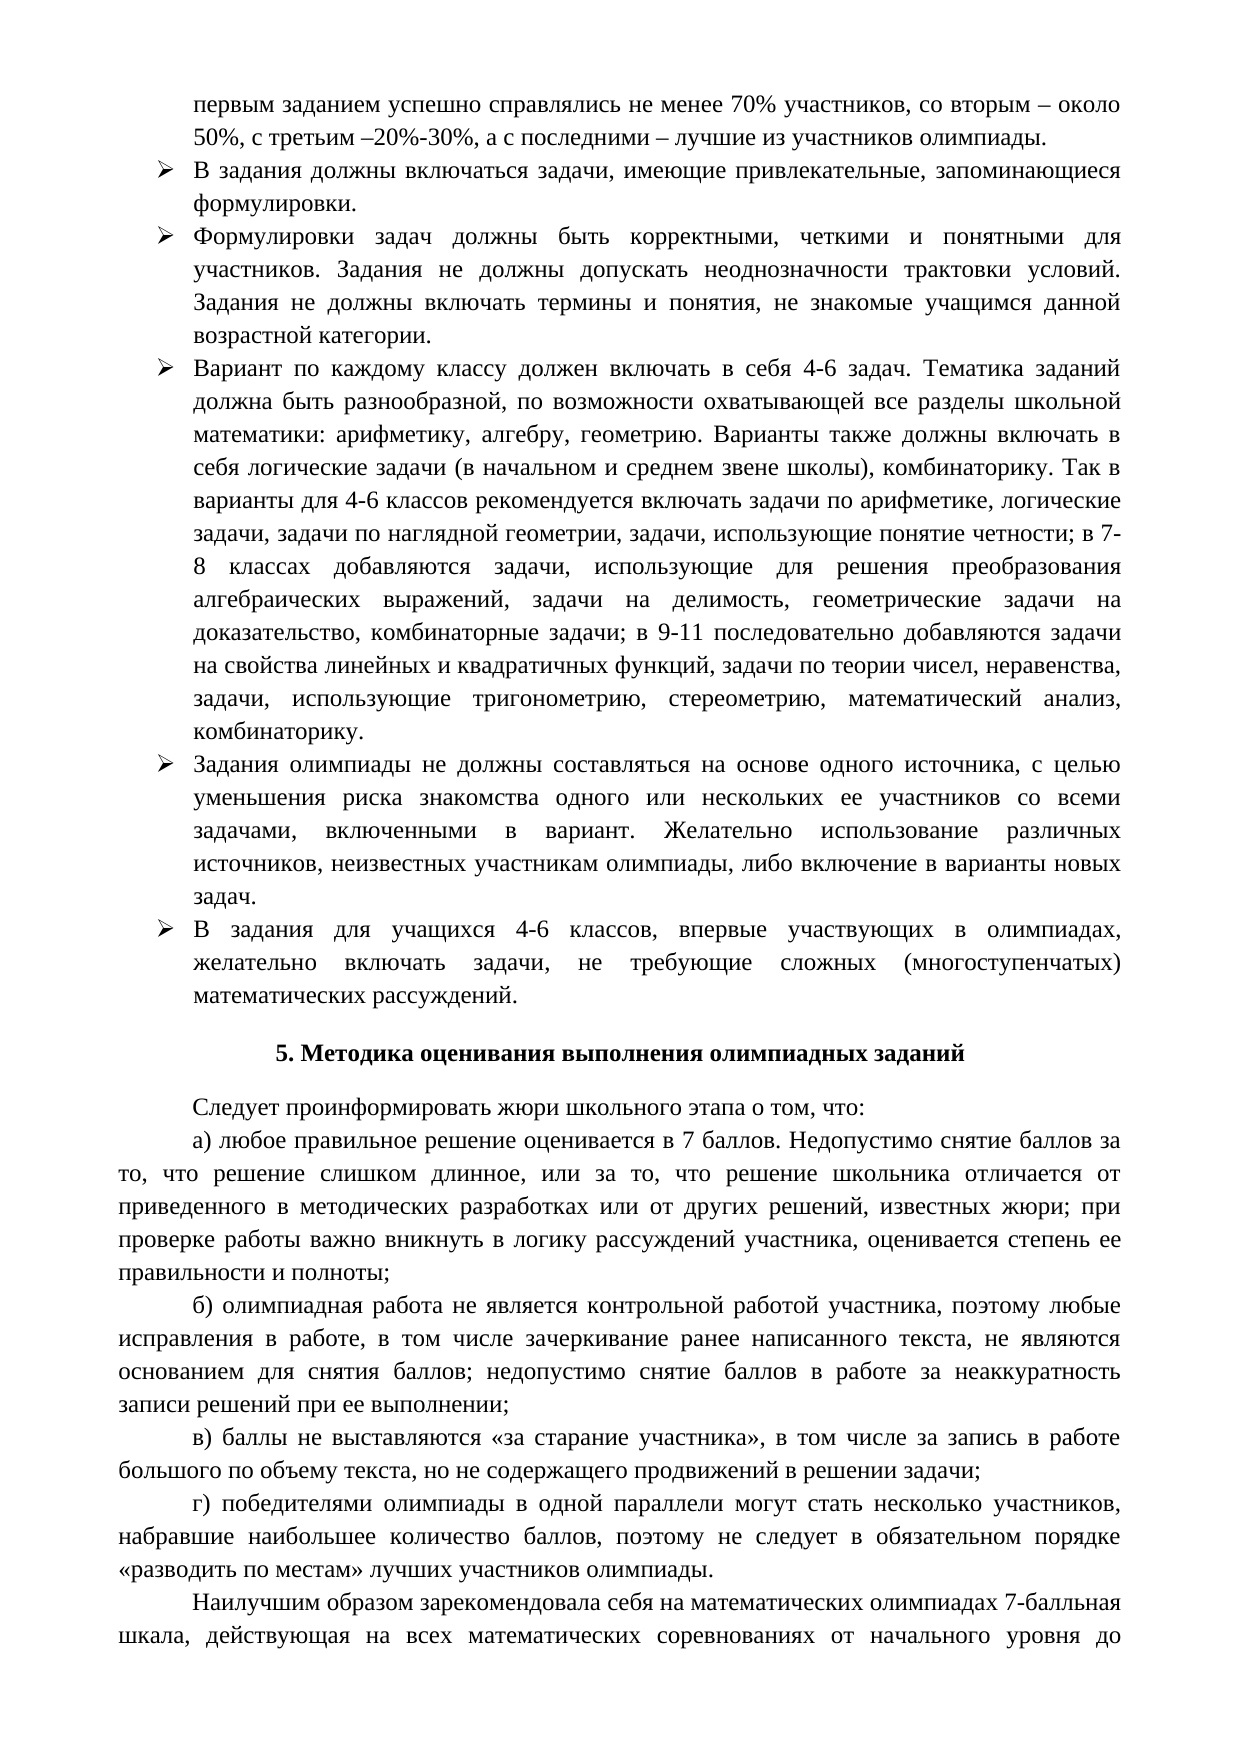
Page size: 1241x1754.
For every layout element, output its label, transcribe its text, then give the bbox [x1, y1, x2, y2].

list Задания олимпиады не должны составляться на основе одного источника, с целью уменьшения риска знакомства одного или нескольких ее участников со всеми задачами, включенными в вариант. Желательно использование различных источников, неизвестных участникам олимпиады, либо включение в варианты новых задач. [156, 749, 1122, 910]
list В задания для учащихся 4-6 классов, впервые участвующих в олимпиадах, желательно включать задачи, не требующие сложных (многоступенчатых) математических рассуждений. [156, 914, 1122, 1009]
text б) олимпиадная работа не является контрольной работой участника, поэтому любые исправления в работе, в том числе зачеркивание ранее написанного текста, не являются основанием для снятия баллов; недопустимо снятие баллов в работе за неаккуратность записи решений при ее выполнении; [118, 1290, 1122, 1418]
list Вариант по каждому классу должен включать в себя 4-6 задач. Тематика заданий должна быть разнообразной, по возможности охватывающей все разделы школьной математики: арифметику, алгебру, геометрию. Варианты также должны включать в себя логические задачи (в начальном и среднем звене школы), комбинаторику. Так в варианты для 4-6 классов рекомендуется включать задачи по арифметике, логические задачи, задачи по наглядной геометрии, задачи, использующие понятие четности; в 7-8 классах добавляются задачи, использующие для решения преобразования алгебраических выражений, задачи на делимость, геометрические задачи на доказательство, комбинаторные задачи; в 9-11 последовательно добавляются задачи на свойства линейных и квадратичных функций, задачи по теории чисел, неравенства, задачи, использующие тригонометрию, стереометрию, математический анализ, комбинаторику. [156, 353, 1122, 745]
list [156, 89, 1122, 150]
text 5. Методика оценивания выполнения олимпиадных заданий [118, 1038, 1122, 1067]
text г) победителями олимпиады в одной параллели могут стать несколько участников, набравшие наибольшее количество баллов, поэтому не следует в обязательном порядке «разводить по местам» лучших участников олимпиады. [118, 1488, 1122, 1583]
text Следует проинформировать жюри школьного этапа о том, что: [118, 1092, 1122, 1121]
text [118, 1587, 1122, 1649]
list Формулировки задач должны быть корректными, четкими и понятными для участников. Задания не должны допускать неоднозначности трактовки условий. Задания не должны включать термины и понятия, не знакомые учащимся данной возрастной категории. [156, 221, 1122, 348]
text а) любое правильное решение оценивается в 7 баллов. Недопустимо снятие баллов за то, что решение слишком длинное, или за то, что решение школьника отличается от приведенного в методических разработках или от других решений, известных жюри; при проверке работы важно вникнуть в логику рассуждений участника, оценивается степень ее правильности и полноты; [118, 1125, 1122, 1286]
text в) баллы не выставляются «за старание участника», в том числе за запись в работе большого по объему текста, но не содержащего продвижений в решении задачи; [118, 1422, 1122, 1484]
list В задания должны включаться задачи, имеющие привлекательные, запоминающиеся формулировки. [156, 155, 1122, 216]
